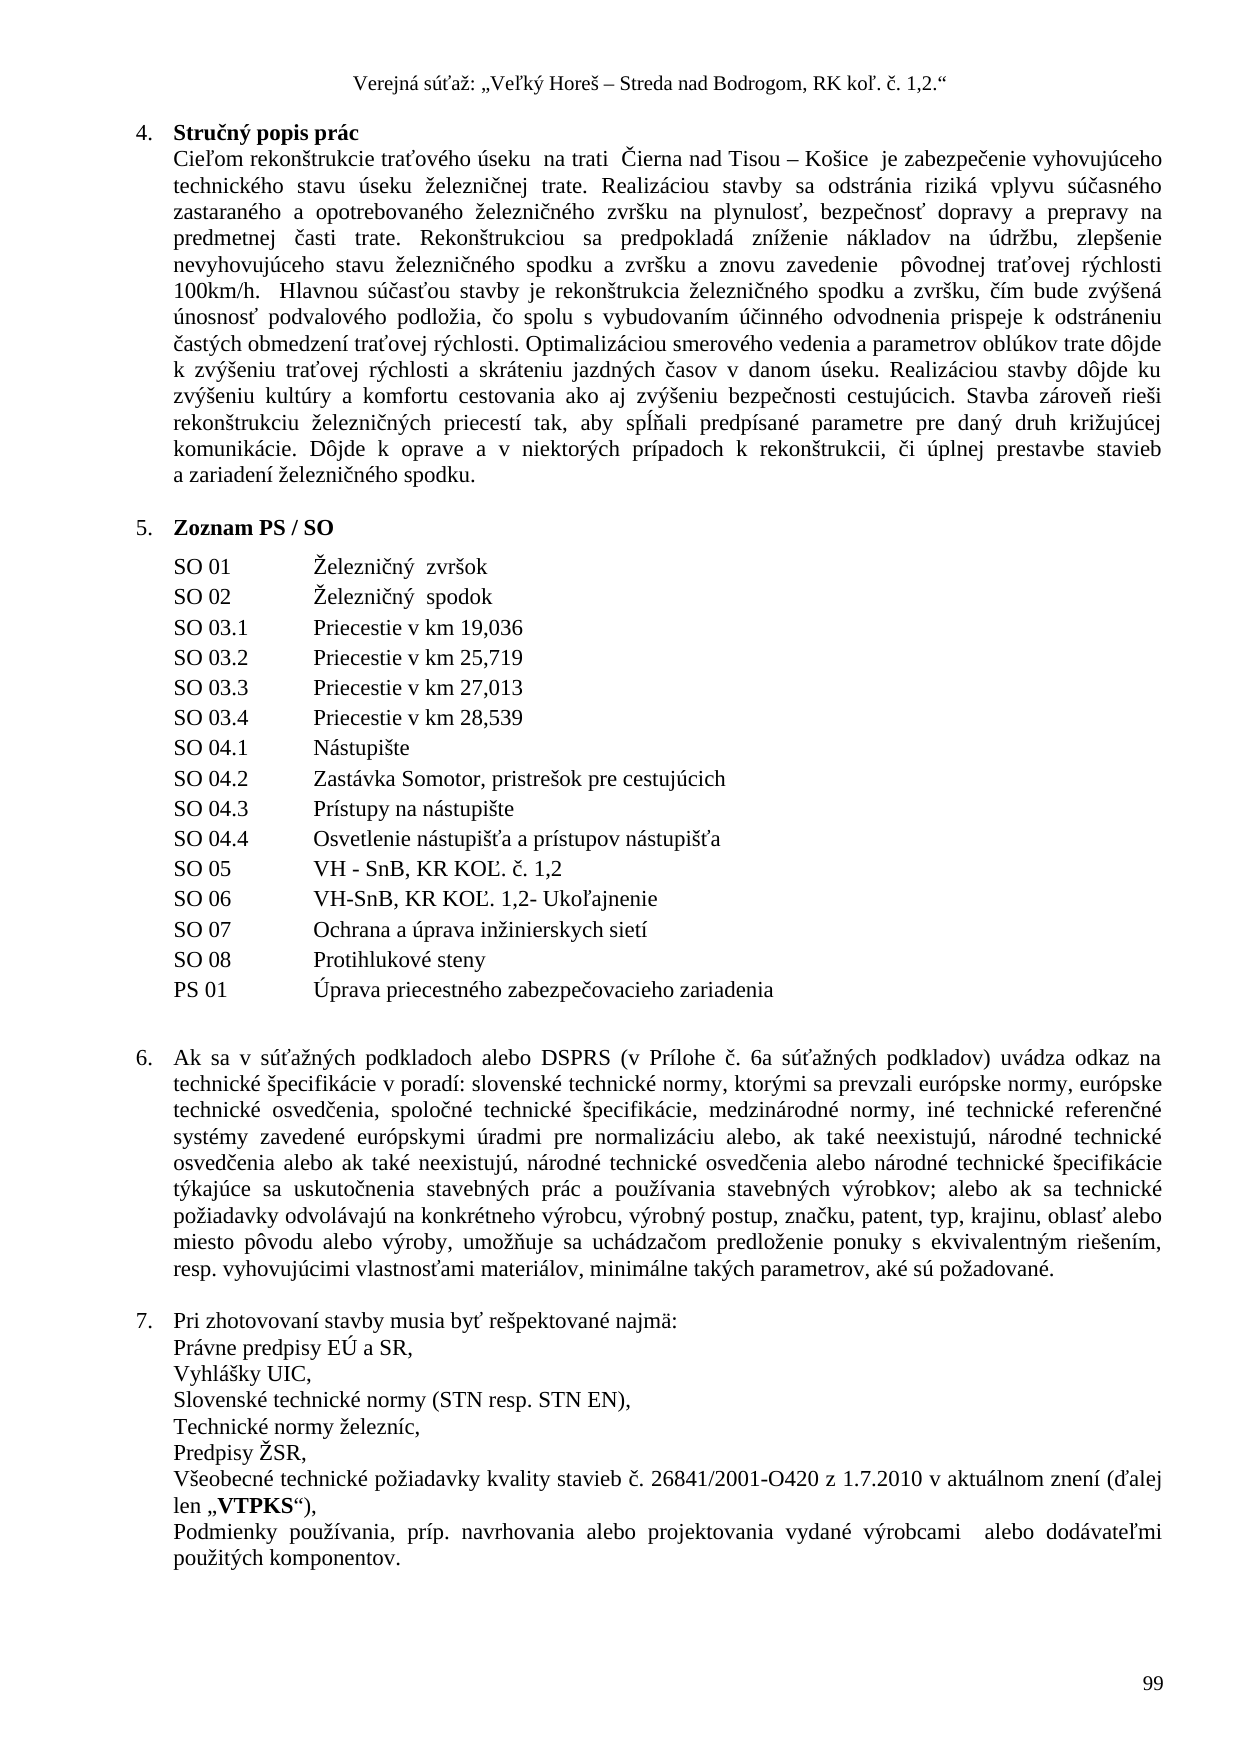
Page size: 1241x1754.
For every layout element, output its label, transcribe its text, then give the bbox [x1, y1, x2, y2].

list SO 03.4 Priecestie v km 28,539 [173, 704, 1163, 731]
list SO 04.2 Zastávka Somotor, pristrešok pre cestujúcich [173, 764, 1163, 791]
text Predpisy ŽSR, [173, 1439, 1163, 1465]
list SO 03.1 Priecestie v km 19,036 [173, 613, 1163, 640]
text Právne predpisy EÚ a SR, [173, 1334, 1163, 1360]
list PS 01 Úprava priecestného zabezpečovacieho zariadenia [173, 976, 1163, 1002]
list Stručný popis prác [136, 119, 1163, 145]
text Slovenské technické normy (STN resp. STN EN), [173, 1386, 1163, 1413]
list SO 06 VH-SnB, KR KOĽ. 1,2- Ukoľajnenie [173, 885, 1163, 912]
list SO 07 Ochrana a úprava inžinierskych sietí [173, 916, 1163, 942]
text Všeobecné technické požiadavky kvality stavieb č. 26841/2001-O420 z 1.7.2010 v aktuálnom znení (ďalej len „VTPKS“), [173, 1465, 1163, 1518]
text Cieľom rekonštrukcie traťového úseku na trati Čierna nad Tisou – Košice je zabezpečenie vyhovujúceho technického stavu úseku železničnej trate. Realizáciou stavby sa odstránia riziká vplyvu súčasného zastaraného a opotrebovaného železničného zvršku na plynulosť, bezpečnosť dopravy a prepravy na predmetnej časti trate. Rekonštrukciou sa predpokladá zníženie nákladov na údržbu, zlepšenie nevyhovujúceho stavu železničného spodku a zvršku a znovu zavedenie pôvodnej traťovej rýchlosti 100km/h. Hlavnou súčasťou stavby je rekonštrukcia železničného spodku a zvršku, čím bude zvýšená únosnosť podvalového podložia, čo spolu s vybudovaním účinného odvodnenia prispeje k odstráneniu častých obmedzení traťovej rýchlosti. Optimalizáciou smerového vedenia a parametrov oblúkov trate dôjde k zvýšeniu traťovej rýchlosti a skráteniu jazdných časov v danom úseku. Realizáciou stavby dôjde ku zvýšeniu kultúry a komfortu cestovania ako aj zvýšeniu bezpečnosti cestujúcich. Stavba zároveň rieši rekonštrukciu železničných priecestí tak, aby spĺňali predpísané parametre pre daný druh križujúcej komunikácie. Dôjde k oprave a v niektorých prípadoch k rekonštrukcii, či úplnej prestavbe stavieb a zariadení železničného spodku. [173, 145, 1163, 488]
list SO 04.3 Prístupy na nástupište [173, 795, 1163, 821]
list SO 01 Železničný zvršok [173, 553, 1163, 579]
text Podmienky používania, príp. navrhovania alebo projektovania vydané výrobcami alebo dodávateľmi použitých komponentov. [173, 1518, 1163, 1571]
list Ak sa v súťažných podkladoch alebo DSPRS (v Prílohe č. 6a súťažných podkladov) uvádza odkaz na technické špecifikácie v poradí: slovenské technické normy, ktorými sa prevzali európske normy, európske technické osvedčenia, spoločné technické špecifikácie, medzinárodné normy, iné technické referenčné systémy zavedené európskymi úradmi pre normalizáciu alebo, ak také neexistujú, národné technické osvedčenia alebo ak také neexistujú, národné technické osvedčenia alebo národné technické špecifikácie týkajúce sa uskutočnenia stavebných prác a používania stavebných výrobkov; alebo ak sa technické požiadavky odvolávajú na konkrétneho výrobcu, výrobný postup, značku, patent, typ, krajinu, oblasť alebo miesto pôvodu alebo výroby, umožňuje sa uchádzačom predloženie ponuky s ekvivalentným riešením, resp. vyhovujúcimi vlastnosťami materiálov, minimálne takých parametrov, aké sú požadované. [136, 1044, 1163, 1281]
text Technické normy železníc, [173, 1413, 1163, 1439]
list SO 08 Protihlukové steny [173, 946, 1163, 972]
list SO 04.1 Nástupište [173, 734, 1163, 761]
list Pri zhotovovaní stavby musia byť rešpektované najmä: [136, 1307, 1163, 1334]
list SO 03.2 Priecestie v km 25,719 [173, 644, 1163, 670]
list Zoznam PS / SO [136, 514, 1163, 541]
list SO 03.3 Priecestie v km 27,013 [173, 674, 1163, 700]
list SO 04.4 Osvetlenie nástupišťa a prístupov nástupišťa [173, 825, 1163, 851]
text Vyhlášky UIC, [173, 1360, 1163, 1386]
list SO 02 Železničný spodok [173, 583, 1163, 610]
list SO 05 VH - SnB, KR KOĽ. č. 1,2 [173, 855, 1163, 882]
